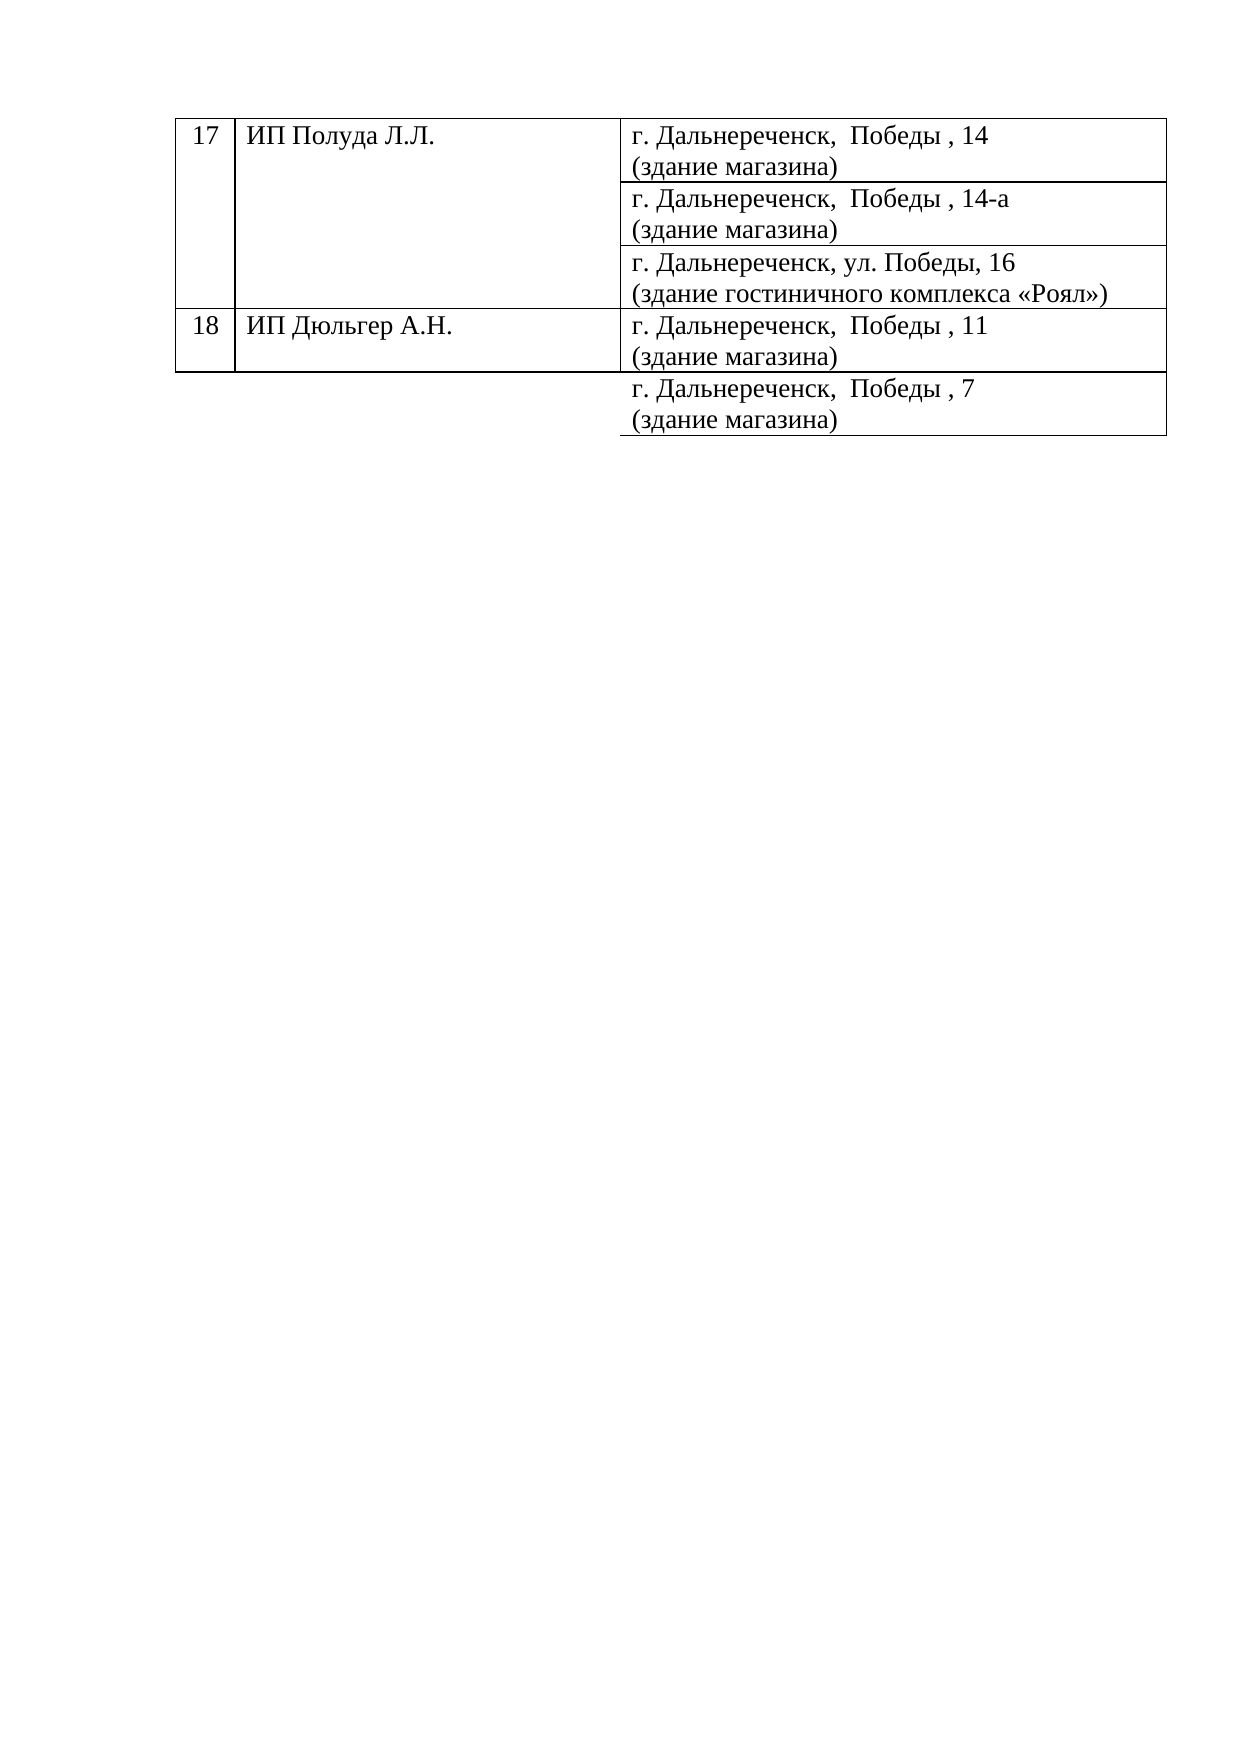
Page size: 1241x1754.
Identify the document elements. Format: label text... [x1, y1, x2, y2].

table_cell г. Дальнереченск, Победы , 14-а (здание магазина) [621, 183, 1166, 245]
table_cell 18 [176, 309, 234, 371]
table_cell г. Дальнереченск, Победы , 11 (здание магазина) [621, 309, 1166, 371]
table_cell г. Дальнереченск, Победы , 7 (здание магазина) [620, 373, 1166, 435]
table_cell 17 [176, 119, 234, 308]
table_cell г. Дальнереченск, ул. Победы, 16 (здание гостиничного комплекса «Роял») [621, 246, 1166, 308]
table_cell ИП Дюльгер А.Н. [236, 309, 620, 371]
table_cell г. Дальнереченск, Победы , 14 (здание магазина) [621, 119, 1166, 181]
table_cell ИП Полуда Л.Л. [236, 119, 620, 308]
